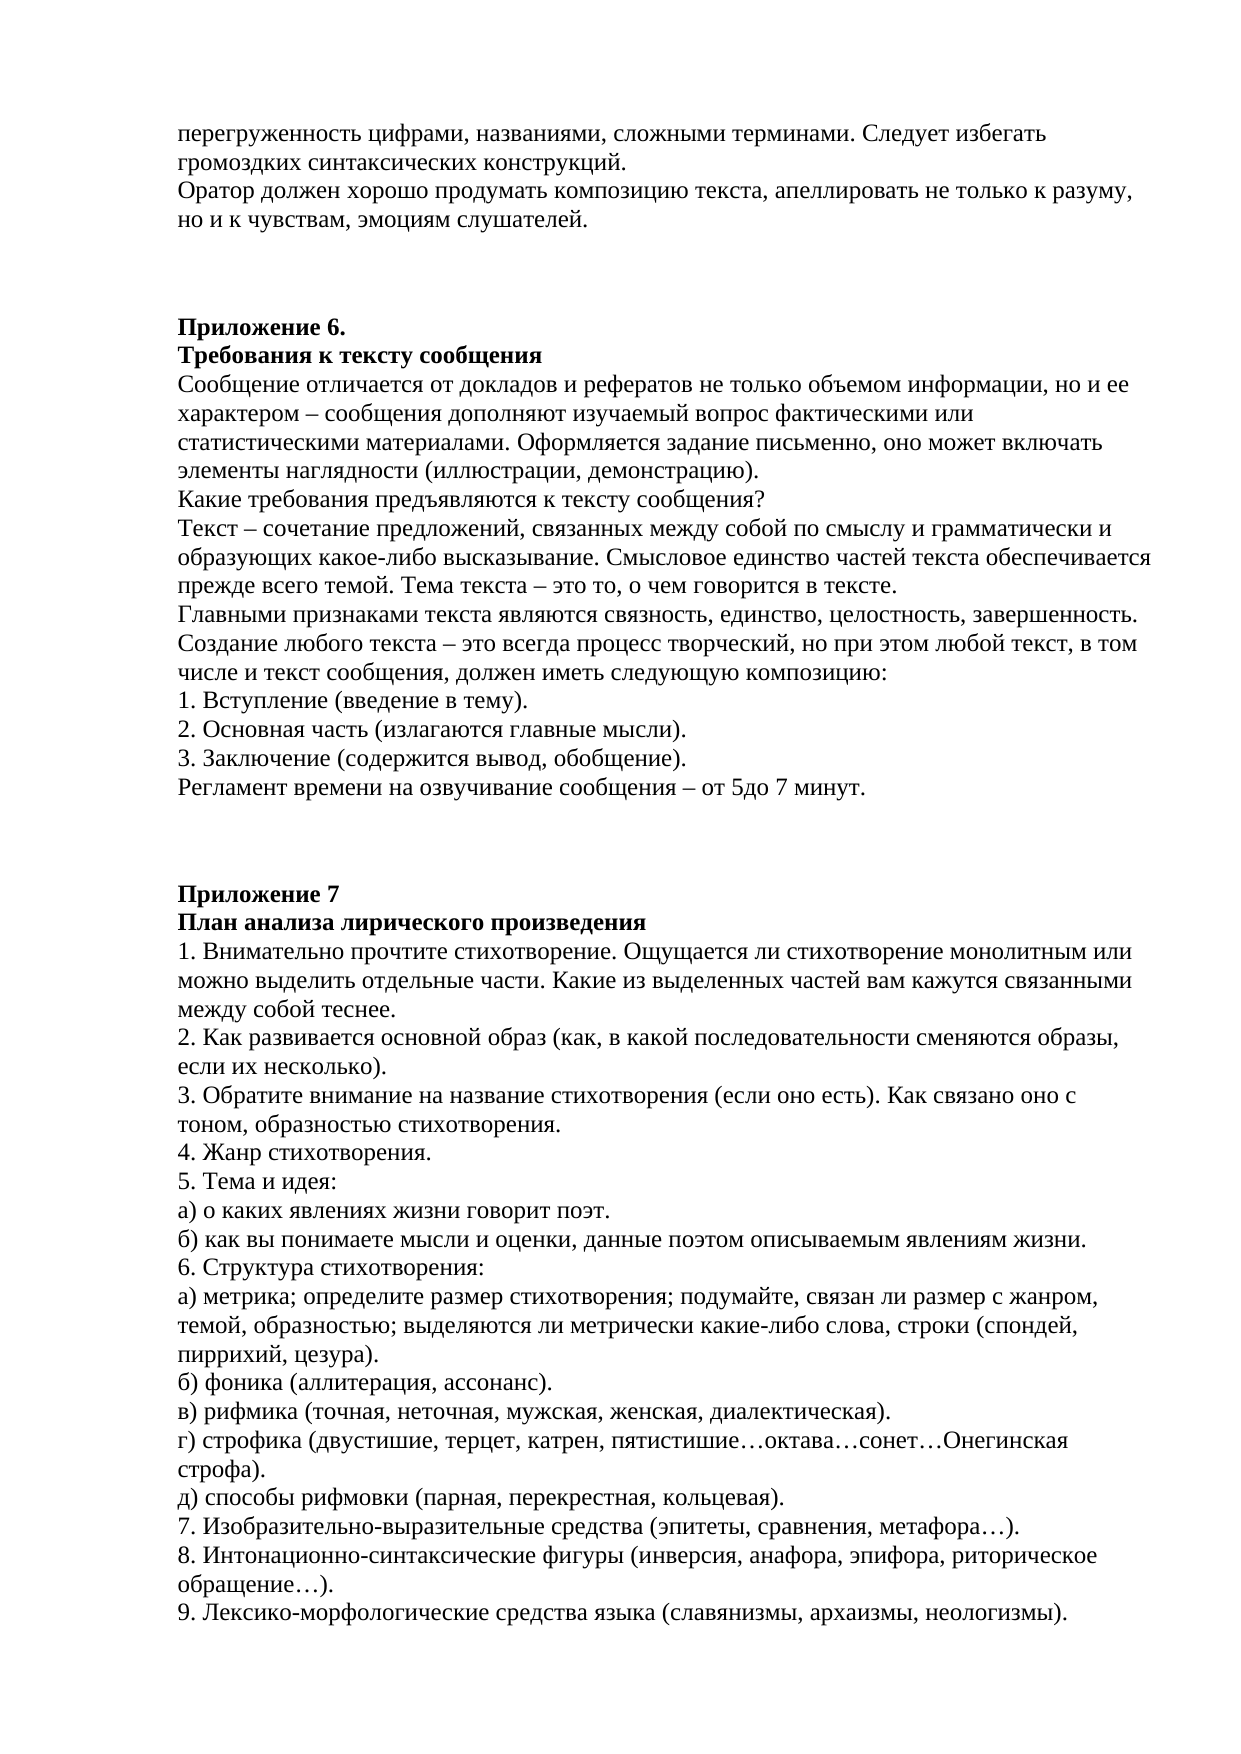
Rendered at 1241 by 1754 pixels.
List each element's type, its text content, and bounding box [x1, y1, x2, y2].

text 5. Тема и идея: [177, 1166, 1152, 1195]
text Приложение 7 [177, 879, 1152, 907]
text 2. Как развивается основной образ (как, в какой последовательности сменяются образы, если их несколько). [177, 1022, 1152, 1080]
text Регламент времени на озвучивание сообщения – от 5до 7 минут. [177, 772, 1152, 800]
text а) о каких явлениях жизни говорит поэт. [177, 1195, 1152, 1224]
text Главными признаками текста являются связность, единство, целостность, завершенность. [177, 599, 1152, 628]
text г) строфика (двустишие, терцет, катрен, пятистишие…октава…сонет…Онегинская строфа). [177, 1425, 1152, 1482]
text 6. Структура стихотворения: [177, 1252, 1152, 1281]
text 3. Обратите внимание на название стихотворения (если оно есть). Как связано оно с тоном, образностью стихотворения. [177, 1080, 1152, 1137]
text а) метрика; определите размер стихотворения; подумайте, связан ли размер с жанром, темой, образностью; выделяются ли метрически какие-либо слова, строки (спондей, пиррихий, цезура). [177, 1281, 1152, 1367]
text Какие требования предъявляются к тексту сообщения? [177, 484, 1152, 513]
text 8. Интонационно-синтаксические фигуры (инверсия, анафора, эпифора, риторическое обращение…). [177, 1540, 1152, 1597]
text 1. Внимательно прочтите стихотворение. Ощущается ли стихотворение монолитным или можно выделить отдельные части. Какие из выделенных частей вам кажутся связанными между собой теснее. [177, 936, 1152, 1022]
text д) способы рифмовки (парная, перекрестная, кольцевая). [177, 1482, 1152, 1511]
text в) рифмика (точная, неточная, мужская, женская, диалектическая). [177, 1396, 1152, 1425]
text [177, 118, 1152, 176]
text 1. Вступление (введение в тему). [177, 685, 1152, 714]
text 3. Заключение (содержится вывод, обобщение). [177, 743, 1152, 772]
text б) фоника (аллитерация, ассонанс). [177, 1367, 1152, 1396]
text Оратор должен хорошо продумать композицию текста, апеллировать не только к разуму, но и к чувствам, эмоциям слушателей. [177, 176, 1152, 233]
text Создание любого текста – это всегда процесс творческий, но при этом любой текст, в том числе и текст сообщения, должен иметь следующую композицию: [177, 628, 1152, 685]
text Текст – сочетание предложений, связанных между собой по смыслу и грамматически и образующих какое-либо высказывание. Смысловое единство частей текста обеспечивается прежде всего темой. Тема текста – это то, о чем говорится в тексте. [177, 513, 1152, 599]
text 7. Изобразительно-выразительные средства (эпитеты, сравнения, метафора…). [177, 1511, 1152, 1540]
text 4. Жанр стихотворения. [177, 1137, 1152, 1166]
text 2. Основная часть (излагаются главные мысли). [177, 714, 1152, 743]
text 9. Лексико-морфологические средства языка (славянизмы, архаизмы, неологизмы). [177, 1597, 1152, 1626]
text Сообщение отличается от докладов и рефератов не только объемом информации, но и ее характером – сообщения дополняют изучаемый вопрос фактическими или статистическими материалами. Оформляется задание письменно, оно может включать элементы наглядности (иллюстрации, демонстрацию). [177, 369, 1152, 484]
text б) как вы понимаете мысли и оценки, данные поэтом описываемым явлениям жизни. [177, 1224, 1152, 1252]
text Требования к тексту сообщения [177, 340, 1152, 369]
text План анализа лирического произведения [177, 907, 1152, 936]
text Приложение 6. [177, 312, 1152, 340]
